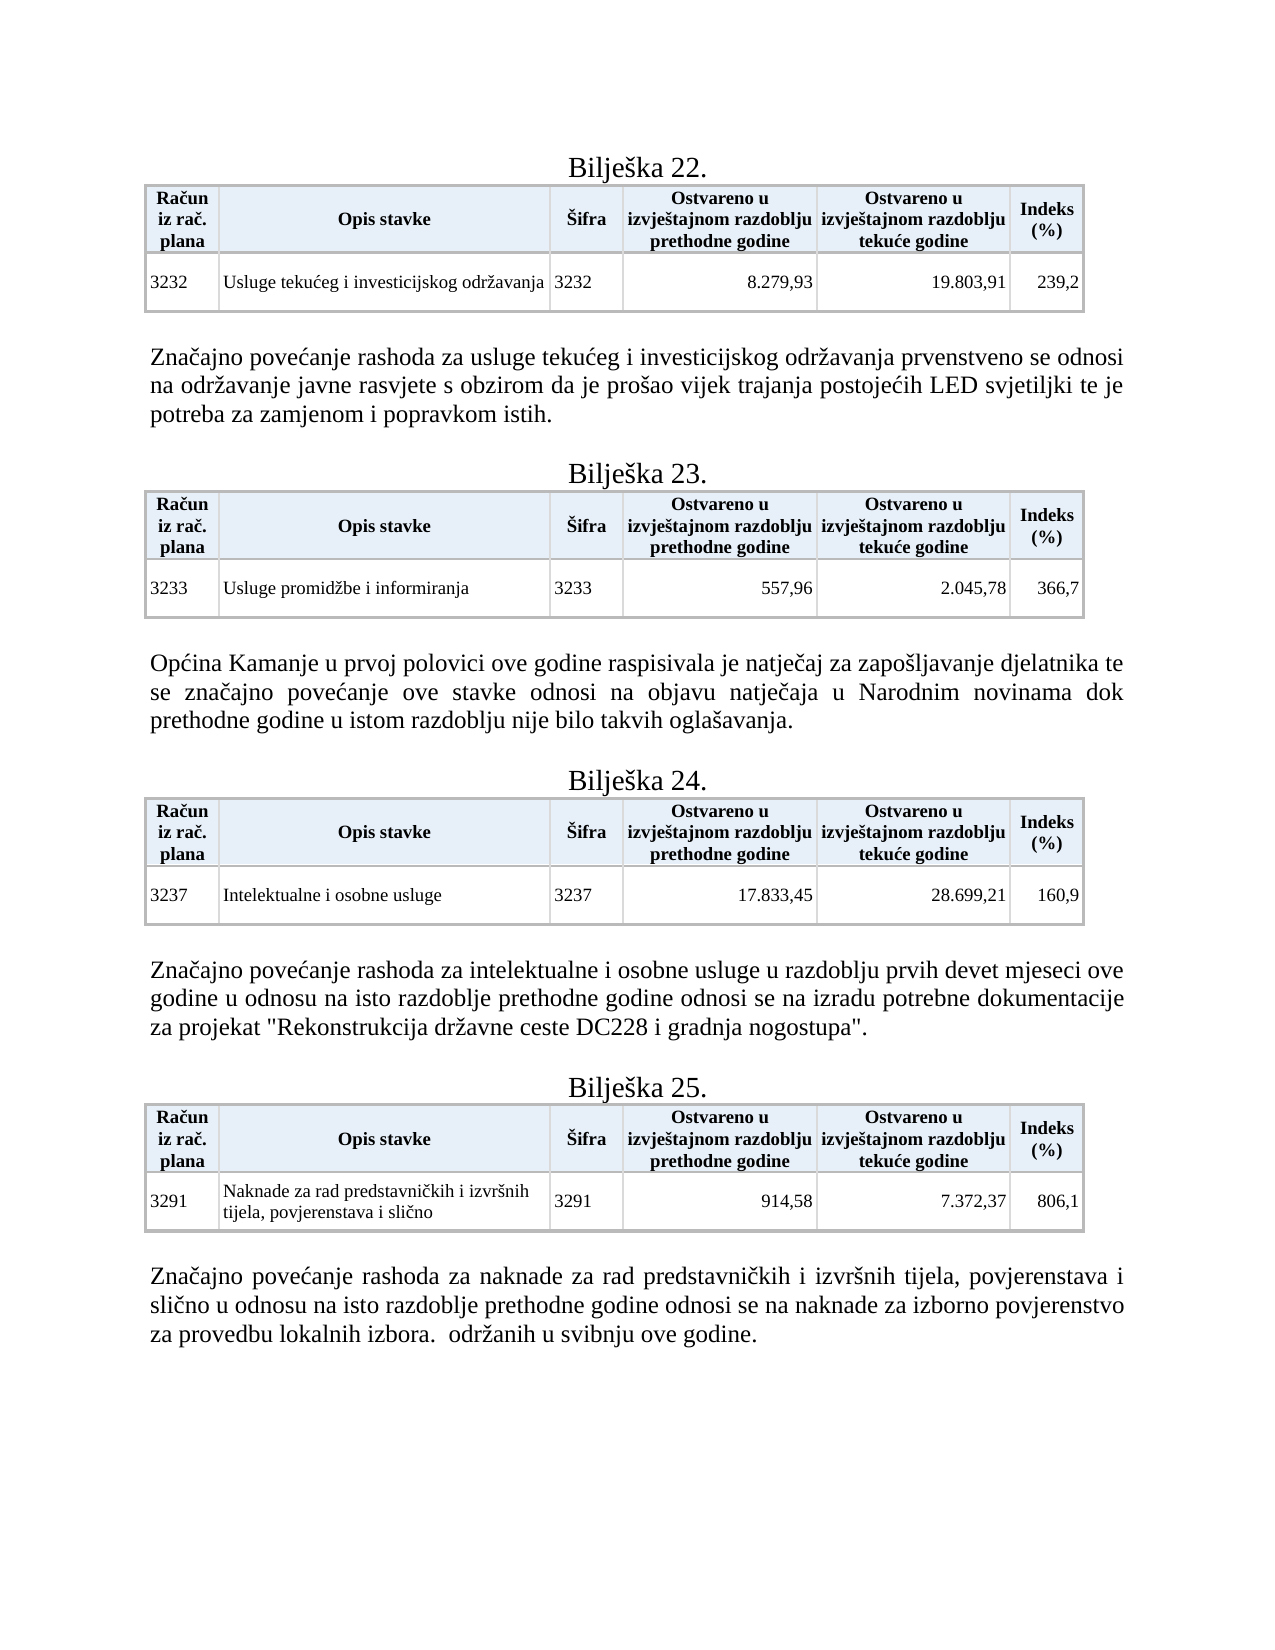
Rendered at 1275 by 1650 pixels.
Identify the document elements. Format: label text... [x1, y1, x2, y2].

table_header Indeks (%) [1011, 187, 1082, 251]
table_cell 3291 [551, 1173, 622, 1229]
text Bilješka 22. [150, 150, 1125, 183]
table_cell 914,58 [624, 1173, 816, 1229]
table_cell 17.833,45 [624, 867, 816, 923]
text Bilješka 24. [150, 763, 1125, 797]
table_header Ostvareno u izvještajnom razdoblju tekuće godine [818, 800, 1009, 864]
table_header Račun iz rač. plana [147, 187, 218, 251]
table_header Račun iz rač. plana [147, 493, 218, 558]
table_header Ostvareno u izvještajnom razdoblju prethodne godine [624, 1106, 816, 1171]
table_header Šifra [551, 187, 622, 251]
table_header Opis stavke [220, 800, 549, 864]
table_header Indeks (%) [1011, 800, 1082, 864]
table_header Ostvareno u izvještajnom razdoblju tekuće godine [818, 187, 1009, 251]
text Značajno povećanje rashoda za intelektualne i osobne usluge u razdoblju prvih devet mjeseci ove godine u odnosu na isto razdoblje prethodne godine odnosi se na izradu potrebne dokumentacije za projekat "Rekonstrukcija državne ceste DC228 i gradnja nogostupa". [150, 955, 1125, 1041]
text Bilješka 23. [150, 457, 1125, 490]
table_header Indeks (%) [1011, 1106, 1082, 1171]
table_header Ostvareno u izvještajnom razdoblju prethodne godine [624, 493, 816, 558]
table_cell 160,9 [1011, 867, 1082, 923]
table_cell 239,2 [1011, 254, 1082, 310]
table_header Opis stavke [220, 187, 549, 251]
table_cell Usluge promidžbe i informiranja [220, 560, 549, 616]
table_cell 3233 [147, 560, 218, 616]
table_header Ostvareno u izvještajnom razdoblju prethodne godine [624, 800, 816, 864]
table_cell 366,7 [1011, 560, 1082, 616]
text Bilješka 25. [150, 1070, 1125, 1103]
table_cell 3233 [551, 560, 622, 616]
table_header Šifra [551, 493, 622, 558]
table_header Opis stavke [220, 493, 549, 558]
table_cell Intelektualne i osobne usluge [220, 867, 549, 923]
table_cell 28.699,21 [818, 867, 1009, 923]
table_header Ostvareno u izvještajnom razdoblju tekuće godine [818, 1106, 1009, 1171]
table_header Ostvareno u izvještajnom razdoblju prethodne godine [624, 187, 816, 251]
table_cell Naknade za rad predstavničkih i izvršnih tijela, povjerenstava i slično [220, 1173, 549, 1229]
text Značajno povećanje rashoda za naknade za rad predstavničkih i izvršnih tijela, povjerenstava i slično u odnosu na isto razdoblje prethodne godine odnosi se na naknade za izborno povjerenstvo za provedbu lokalnih izbora. održanih u svibnju ove godine. [150, 1261, 1125, 1347]
table_cell Usluge tekućeg i investicijskog održavanja [220, 254, 549, 310]
table_cell 3237 [551, 867, 622, 923]
table_cell 557,96 [624, 560, 816, 616]
table_cell 19.803,91 [818, 254, 1009, 310]
table_cell 3232 [147, 254, 218, 310]
table_cell 3232 [551, 254, 622, 310]
text Općina Kamanje u prvoj polovici ove godine raspisivala je natječaj za zapošljavanje djelatnika te se značajno povećanje ove stavke odnosi na objavu natječaja u Narodnim novinama dok prethodne godine u istom razdoblju nije bilo takvih oglašavanja. [150, 648, 1125, 734]
table_cell 7.372,37 [818, 1173, 1009, 1229]
table_cell 3237 [147, 867, 218, 923]
table_header Opis stavke [220, 1106, 549, 1171]
table_header Šifra [551, 800, 622, 864]
table_header Račun iz rač. plana [147, 800, 218, 864]
table_header Šifra [551, 1106, 622, 1171]
table_cell 2.045,78 [818, 560, 1009, 616]
table_header Račun iz rač. plana [147, 1106, 218, 1171]
table_cell 806,1 [1011, 1173, 1082, 1229]
table_header Ostvareno u izvještajnom razdoblju tekuće godine [818, 493, 1009, 558]
text Značajno povećanje rashoda za usluge tekućeg i investicijskog održavanja prvenstveno se odnosi na održavanje javne rasvjete s obzirom da je prošao vijek trajanja postojećih LED svjetiljki te je potreba za zamjenom i popravkom istih. [150, 342, 1125, 428]
table_cell 8.279,93 [624, 254, 816, 310]
table_cell 3291 [147, 1173, 218, 1229]
table_header Indeks (%) [1011, 493, 1082, 558]
